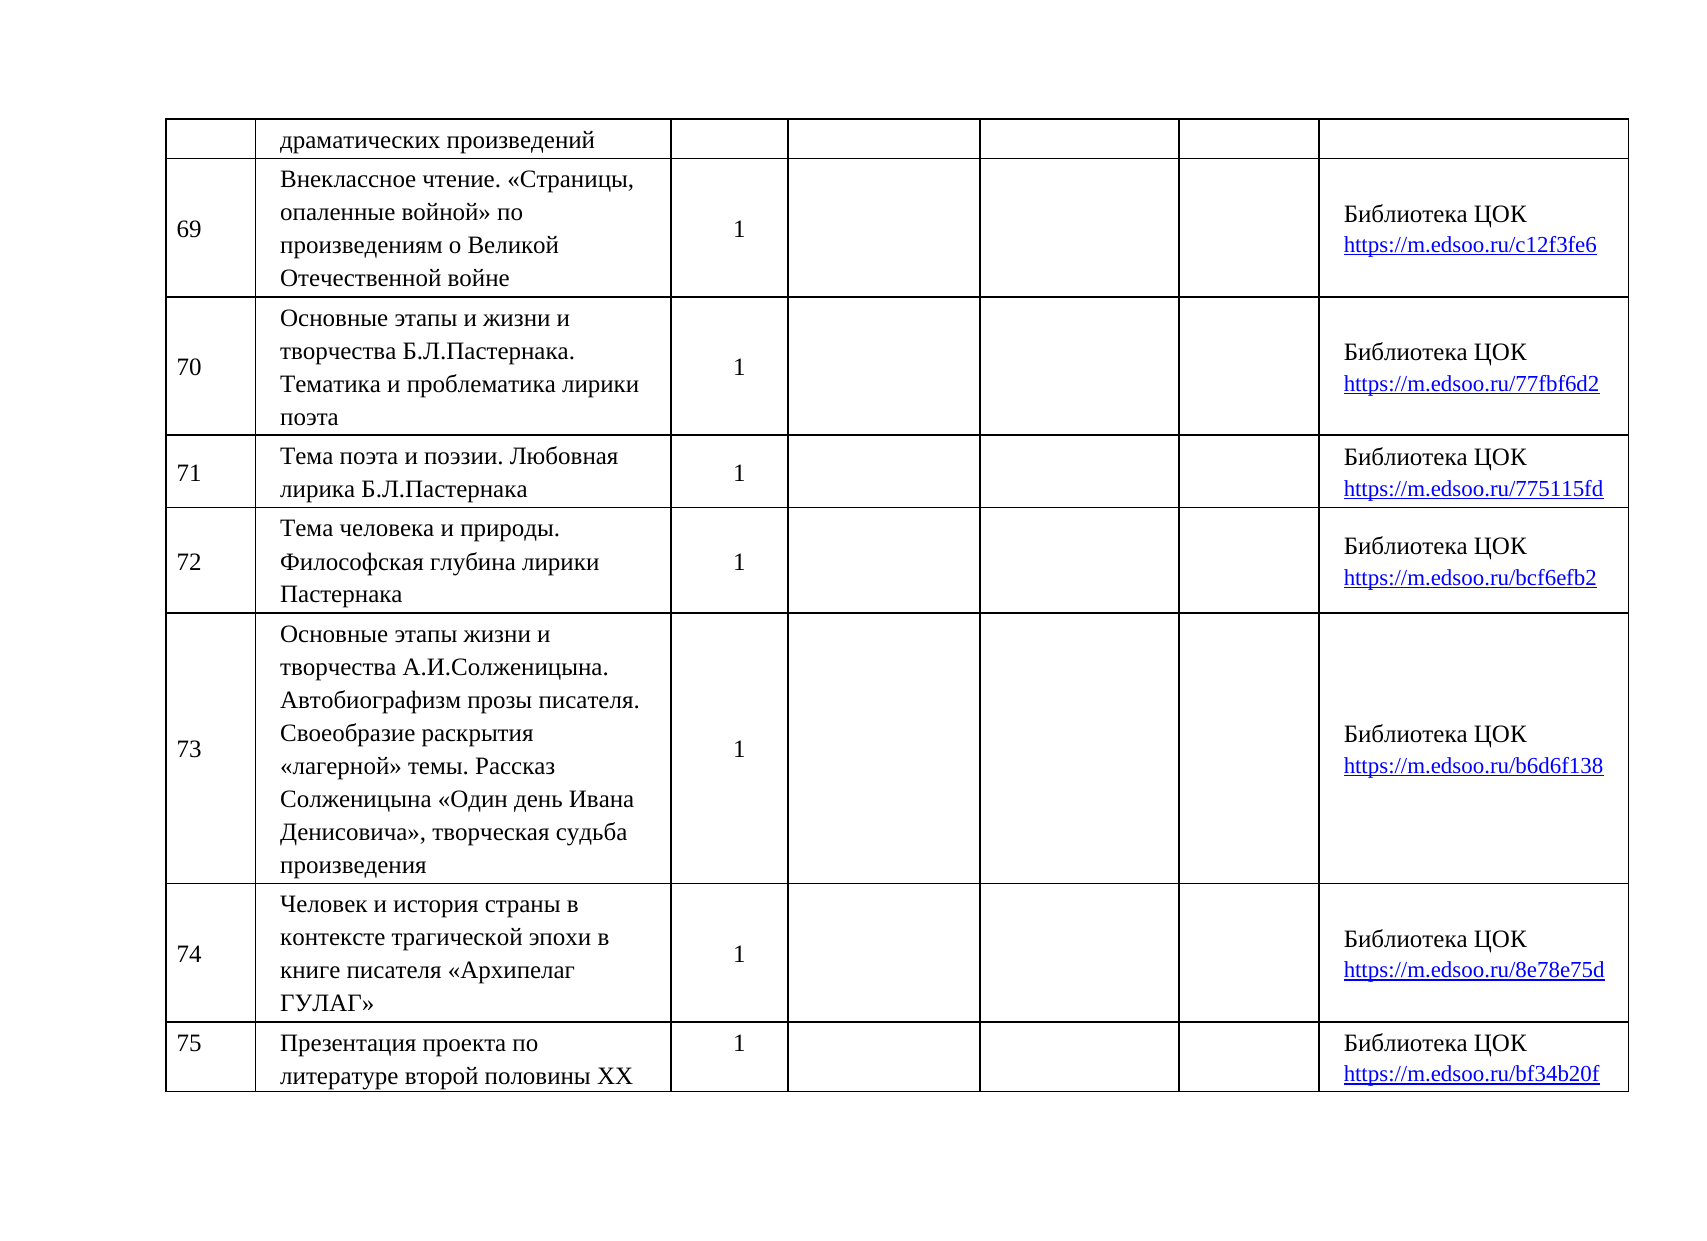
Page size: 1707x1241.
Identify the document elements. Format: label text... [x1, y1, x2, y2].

table_cell 1 [672, 436, 787, 507]
table_cell [789, 436, 979, 507]
table_cell [981, 436, 1178, 507]
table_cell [256, 120, 670, 157]
table_cell 69 [167, 159, 255, 296]
table_cell [981, 298, 1178, 434]
table_cell [1180, 298, 1318, 434]
table_cell Тема поэта и поэзии. Любовная лирика Б.Л.Пастернака [256, 436, 670, 507]
table_cell [1180, 614, 1318, 883]
table_cell Основные этапы и жизни и творчества Б.Л.Пастернака. Тематика и проблематика лирики поэта [256, 298, 670, 434]
table_cell Библиотека ЦОК https://m.edsoo.ru/b6d6f138 [1320, 614, 1628, 883]
table_cell 75 [167, 1023, 255, 1091]
table_cell 74 [167, 884, 255, 1021]
table_cell [789, 614, 979, 883]
table_cell [789, 159, 979, 296]
table_cell 1 [672, 508, 787, 612]
table_cell 1 [672, 1023, 787, 1091]
table_cell [1180, 884, 1318, 1021]
table_cell 1 [672, 298, 787, 434]
table_cell Библиотека ЦОК https://m.edsoo.ru/77fbf6d2 [1320, 298, 1628, 434]
table_cell [981, 159, 1178, 296]
table_cell 1 [672, 159, 787, 296]
table_cell [789, 1023, 979, 1091]
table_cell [1320, 120, 1628, 157]
table_cell 71 [167, 436, 255, 507]
table_cell Тема человека и природы. Философская глубина лирики Пастернака [256, 508, 670, 612]
table_cell [981, 508, 1178, 612]
table_cell 68 [167, 120, 255, 157]
table_cell Человек и история страны в контексте трагической эпохи в книге писателя «Архипелаг ГУЛАГ» [256, 884, 670, 1021]
table_cell [981, 884, 1178, 1021]
table_cell [981, 120, 1178, 157]
table_cell 70 [167, 298, 255, 434]
table_cell 1 [672, 614, 787, 883]
table_cell [789, 298, 979, 434]
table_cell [1320, 1023, 1628, 1091]
table_cell Библиотека ЦОК https://m.edsoo.ru/775115fd [1320, 436, 1628, 507]
table_cell [981, 1023, 1178, 1091]
table_cell [789, 508, 979, 612]
table_cell [1180, 436, 1318, 507]
table_cell 1 [672, 884, 787, 1021]
table_cell Библиотека ЦОК https://m.edsoo.ru/c12f3fe6 [1320, 159, 1628, 296]
table_cell Основные этапы жизни и творчества А.И.Солженицына. Автобиографизм прозы писателя. Своеобразие раскрытия «лагерной» темы. Рассказ Солженицына «Один день Ивана Денисовича», творческая судьба произведения [256, 614, 670, 883]
table_cell [1180, 1023, 1318, 1091]
table_cell [1180, 159, 1318, 296]
table_cell [981, 614, 1178, 883]
table_cell Библиотека ЦОК https://m.edsoo.ru/bcf6efb2 [1320, 508, 1628, 612]
table_cell Внеклассное чтение. «Страницы, опаленные войной» по произведениям о Великой Отечественной войне [256, 159, 670, 296]
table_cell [256, 1023, 670, 1091]
table_cell 1 [672, 120, 787, 157]
table_cell [1180, 508, 1318, 612]
table_cell [1180, 120, 1318, 157]
table_cell 73 [167, 614, 255, 883]
table_cell [789, 120, 979, 157]
table_cell 72 [167, 508, 255, 612]
table_cell [789, 884, 979, 1021]
table_cell Библиотека ЦОК https://m.edsoo.ru/8e78e75d [1320, 884, 1628, 1021]
